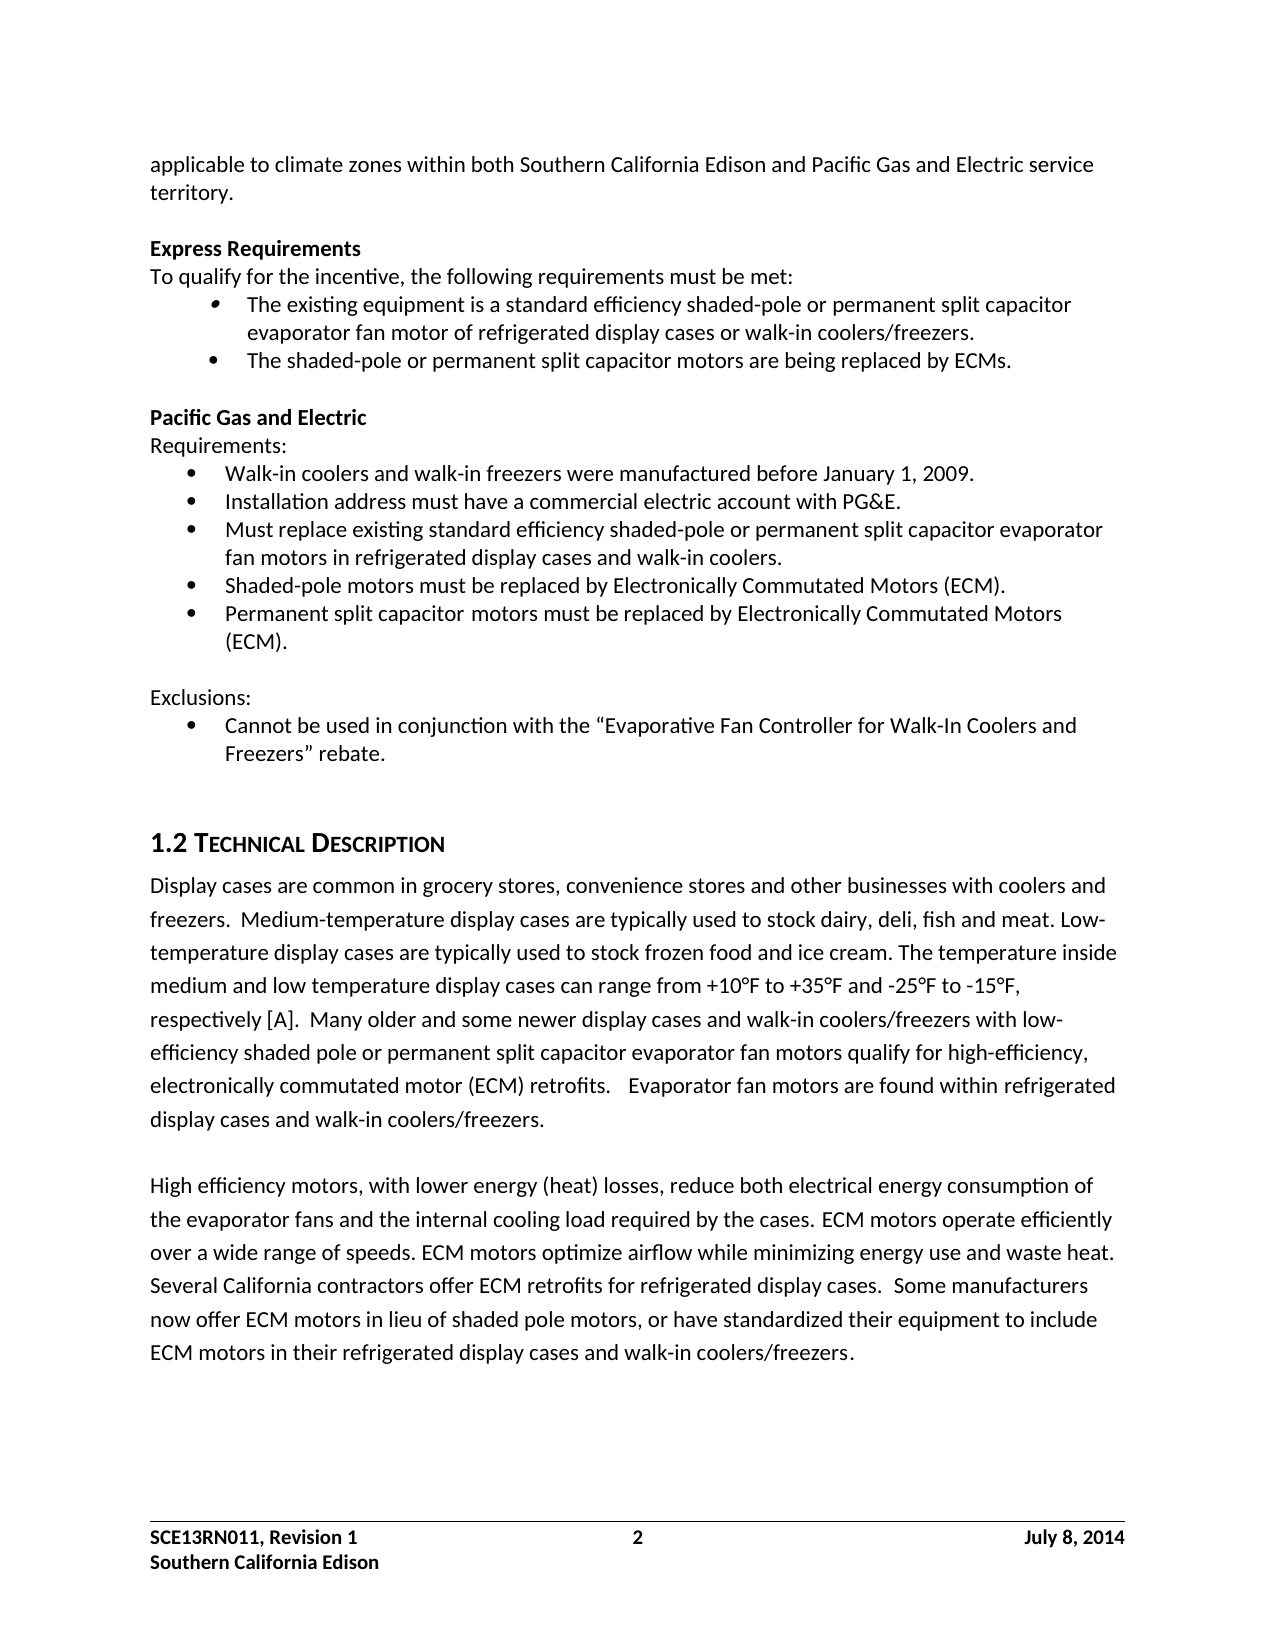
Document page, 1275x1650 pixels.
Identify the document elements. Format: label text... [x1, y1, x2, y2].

text Requirements: [150, 431, 1125, 459]
list The shaded-pole or permanent split capacitor motors are being replaced by ECMs. [209, 346, 1125, 374]
list The existing equipment is a standard efficiency shaded-pole or permanent split capacitor evaporator fan motor of refrigerated display cases or walk-in coolers/freezers. [209, 290, 1125, 346]
text Exclusions: [150, 683, 1125, 711]
list Must replace existing standard efficiency shaded-pole or permanent split capacitor evaporator fan motors in refrigerated display cases and walk-in coolers. [187, 515, 1125, 571]
text High efficiency motors, with lower energy (heat) losses, reduce both electrical energy consumption of the evaporator fans and the internal cooling load required by the cases. ECM motors operate efficiently over a wide range of speeds. ECM motors optimize airflow while minimizing energy use and waste heat. Several California contractors offer ECM retrofits for refrigerated display cases. Some manufacturers now offer ECM motors in lieu of shaded pole motors, or have standardized their equipment to include ECM motors in their refrigerated display cases and walk-in coolers/freezers. [150, 1166, 1125, 1366]
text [150, 150, 1125, 206]
subtitle 1.2 Technical Description [150, 824, 1125, 860]
list Walk-in coolers and walk-in freezers were manufactured before January 1, 2009. [187, 459, 1125, 487]
text Express Requirements [150, 234, 1125, 262]
list Shaded-pole motors must be replaced by Electronically Commutated Motors (ECM). [187, 571, 1125, 599]
text Pacific Gas and Electric [150, 403, 1125, 431]
text To qualify for the incentive, the following requirements must be met: [150, 262, 1125, 290]
list Permanent split capacitor motors must be replaced by Electronically Commutated Motors (ECM). [187, 599, 1125, 655]
text Display cases are common in grocery stores, convenience stores and other businesses with coolers and freezers. Medium-temperature display cases are typically used to stock dairy, deli, fish and meat. Low-temperature display cases are typically used to stock frozen food and ice cream. The temperature inside medium and low temperature display cases can range from +10°F to +35°F and -25°F to -15°F, respectively [A]. Many older and some newer display cases and walk-in coolers/freezers with low-efficiency shaded pole or permanent split capacitor evaporator fan motors qualify for high-efficiency, electronically commutated motor (ECM) retrofits. Evaporator fan motors are found within refrigerated display cases and walk-in coolers/freezers. [150, 866, 1125, 1133]
list Cannot be used in conjunction with the “Evaporative Fan Controller for Walk-In Coolers and Freezers” rebate. [187, 711, 1125, 767]
list Installation address must have a commercial electric account with PG&E. [187, 487, 1125, 515]
